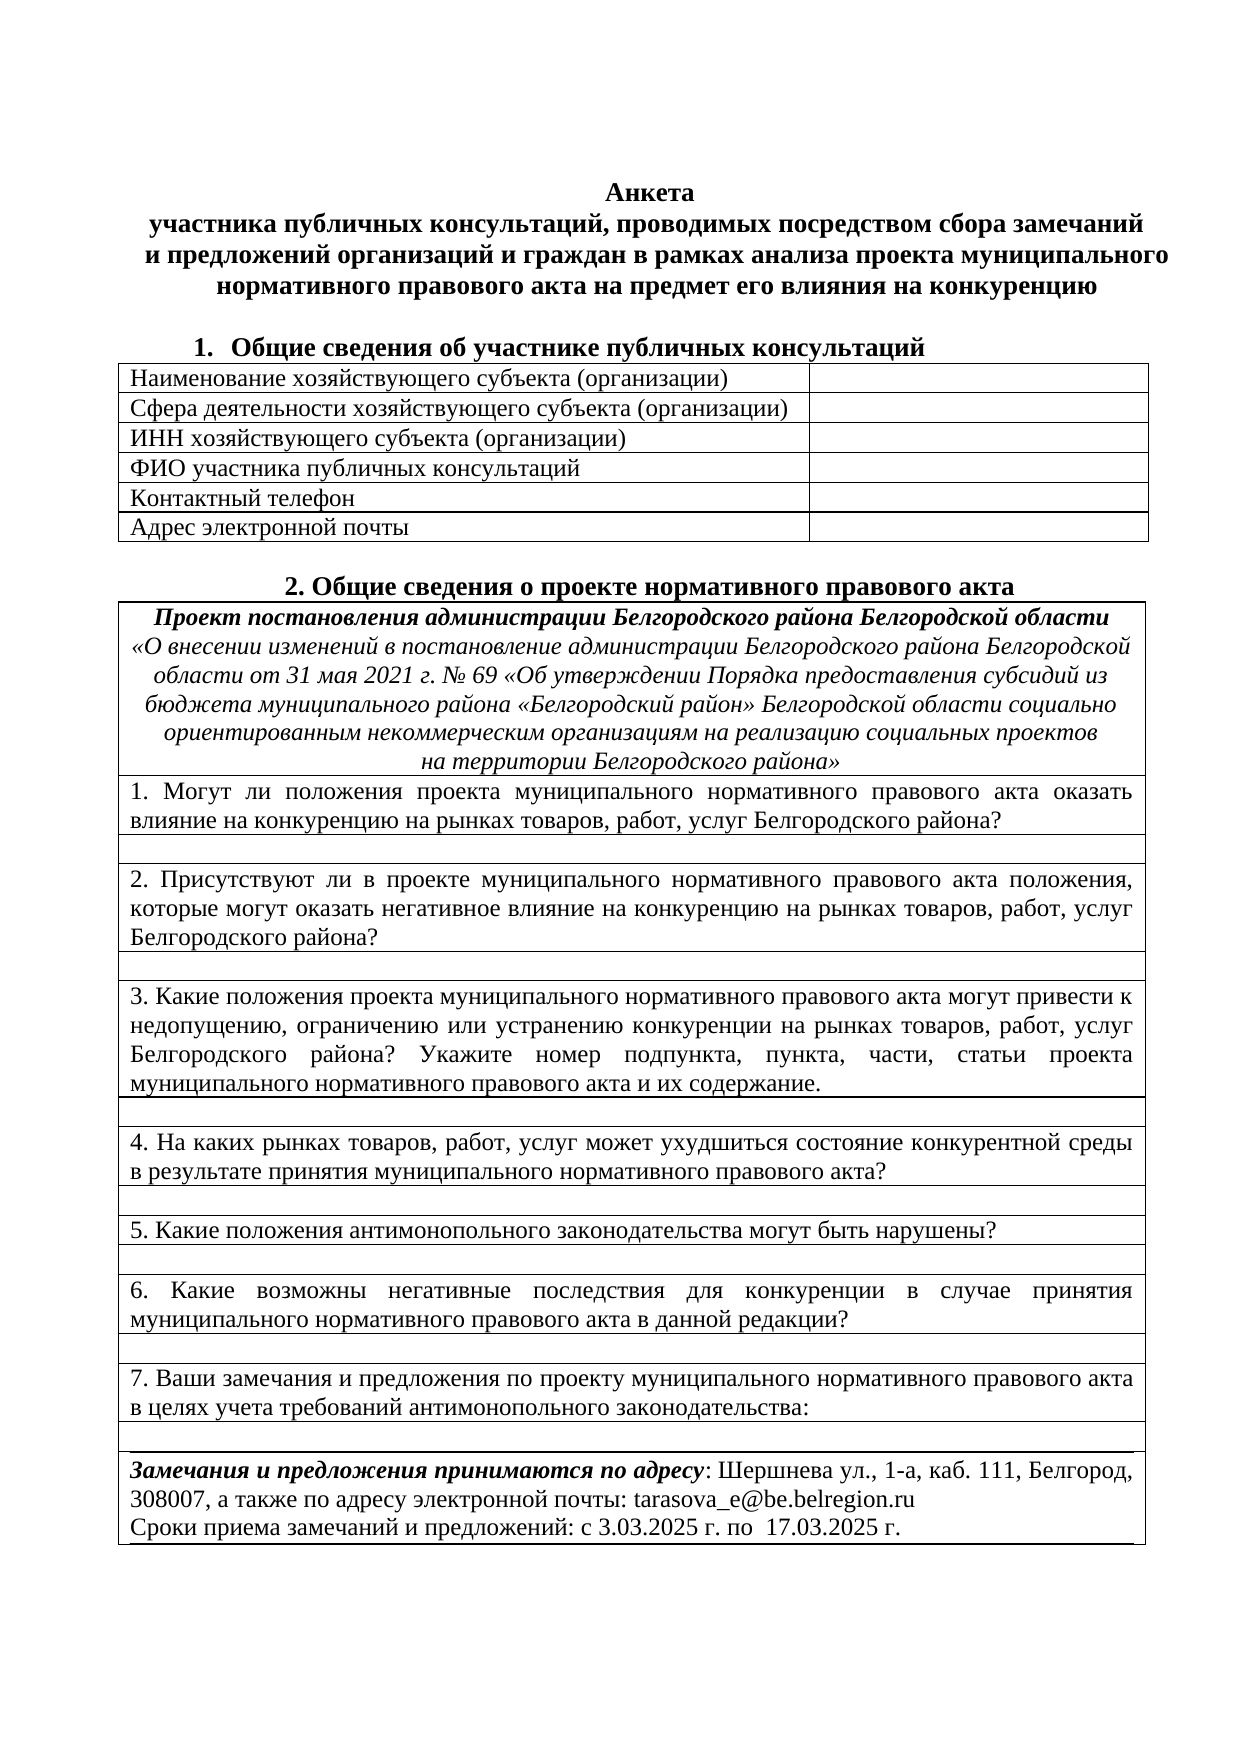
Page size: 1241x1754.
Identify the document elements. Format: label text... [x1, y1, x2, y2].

table_cell [810, 513, 1148, 541]
table_cell ФИО участника публичных консультаций [119, 453, 809, 482]
table_cell 4. На каких рынках товаров, работ, услуг может ухудшиться состояние конкурентной среды в результате принятия муниципального нормативного правового акта? [119, 1127, 1145, 1185]
table_header Проект постановления администрации Белгородского района Белгородской области «О внесении изменений в постановление администрации Белгородского района Белгородской области от 31 мая 2021 г. № 69 «Об утверждении Порядка предоставления субсидий из бюджета муниципального района «Белгородский район» Белгородской области социально ориентированным некоммерческим организациям на реализацию социальных проектов на территории Белгородского района» [119, 603, 1145, 775]
table_cell [119, 1334, 1145, 1362]
table_cell [119, 1186, 1145, 1214]
table_cell Контактный телефон [119, 483, 809, 511]
table_cell [119, 1422, 1145, 1451]
table_cell [810, 453, 1148, 482]
table_header Наименование хозяйствующего субъекта (организации) [119, 364, 809, 392]
table_cell [810, 393, 1148, 422]
table_cell [810, 483, 1148, 511]
table_cell Сфера деятельности хозяйствующего субъекта (организации) [119, 393, 809, 422]
table_cell 5. Какие положения антимонопольного законодательства могут быть нарушены? [119, 1216, 1145, 1244]
table_cell [810, 423, 1148, 452]
table_header [810, 364, 1148, 392]
text Анкета [103, 176, 1196, 207]
table_cell Адрес электронной почты [119, 513, 809, 541]
table_cell [119, 952, 1145, 980]
table_cell ИНН хозяйствующего субъекта (организации) [119, 423, 809, 452]
table_cell Замечания и предложения принимаются по адресу: Шершнева ул., 1-а, каб. 111, Белгород, 308007, а также по адресу электронной почты: tarasova_e@be.belregion.ru Сроки приема замечаний и предложений: с 3.03.2025 г. по 17.03.2025 г. [119, 1452, 1145, 1544]
table_cell 7. Ваши замечания и предложения по проекту муниципального нормативного правового акта в целях учета требований антимонопольного законодательства: [119, 1364, 1145, 1421]
table_cell [119, 835, 1145, 863]
table_cell 3. Какие положения проекта муниципального нормативного правового акта могут привести к недопущению, ограничению или устранению конкуренции на рынках товаров, работ, услуг Белгородского района? Укажите номер подпункта, пункта, части, статьи проекта муниципального нормативного правового акта и их содержание. [119, 981, 1145, 1096]
list Общие сведения об участнике публичных консультаций [193, 331, 1181, 362]
table_cell [119, 1098, 1145, 1126]
text 2. Общие сведения о проекте нормативного правового акта [118, 570, 1181, 601]
table_cell 6. Какие возможны негативные последствия для конкуренции в случае принятия муниципального нормативного правового акта в данной редакции? [119, 1275, 1145, 1333]
table_cell [119, 1245, 1145, 1274]
table_cell 2. Присутствуют ли в проекте муниципального нормативного правового акта положения, которые могут оказать негативное влияние на конкуренцию на рынках товаров, работ, услуг Белгородского района? [119, 864, 1145, 951]
table_cell 1. Могут ли положения проекта муниципального нормативного правового акта оказать влияние на конкуренцию на рынках товаров, работ, услуг Белгородского района? [119, 776, 1145, 833]
text участника публичных консультаций, проводимых посредством сбора замечаний и предложений организаций и граждан в рамках анализа проекта муниципального нормативного правового акта на предмет его влияния на конкуренцию [103, 207, 1196, 300]
